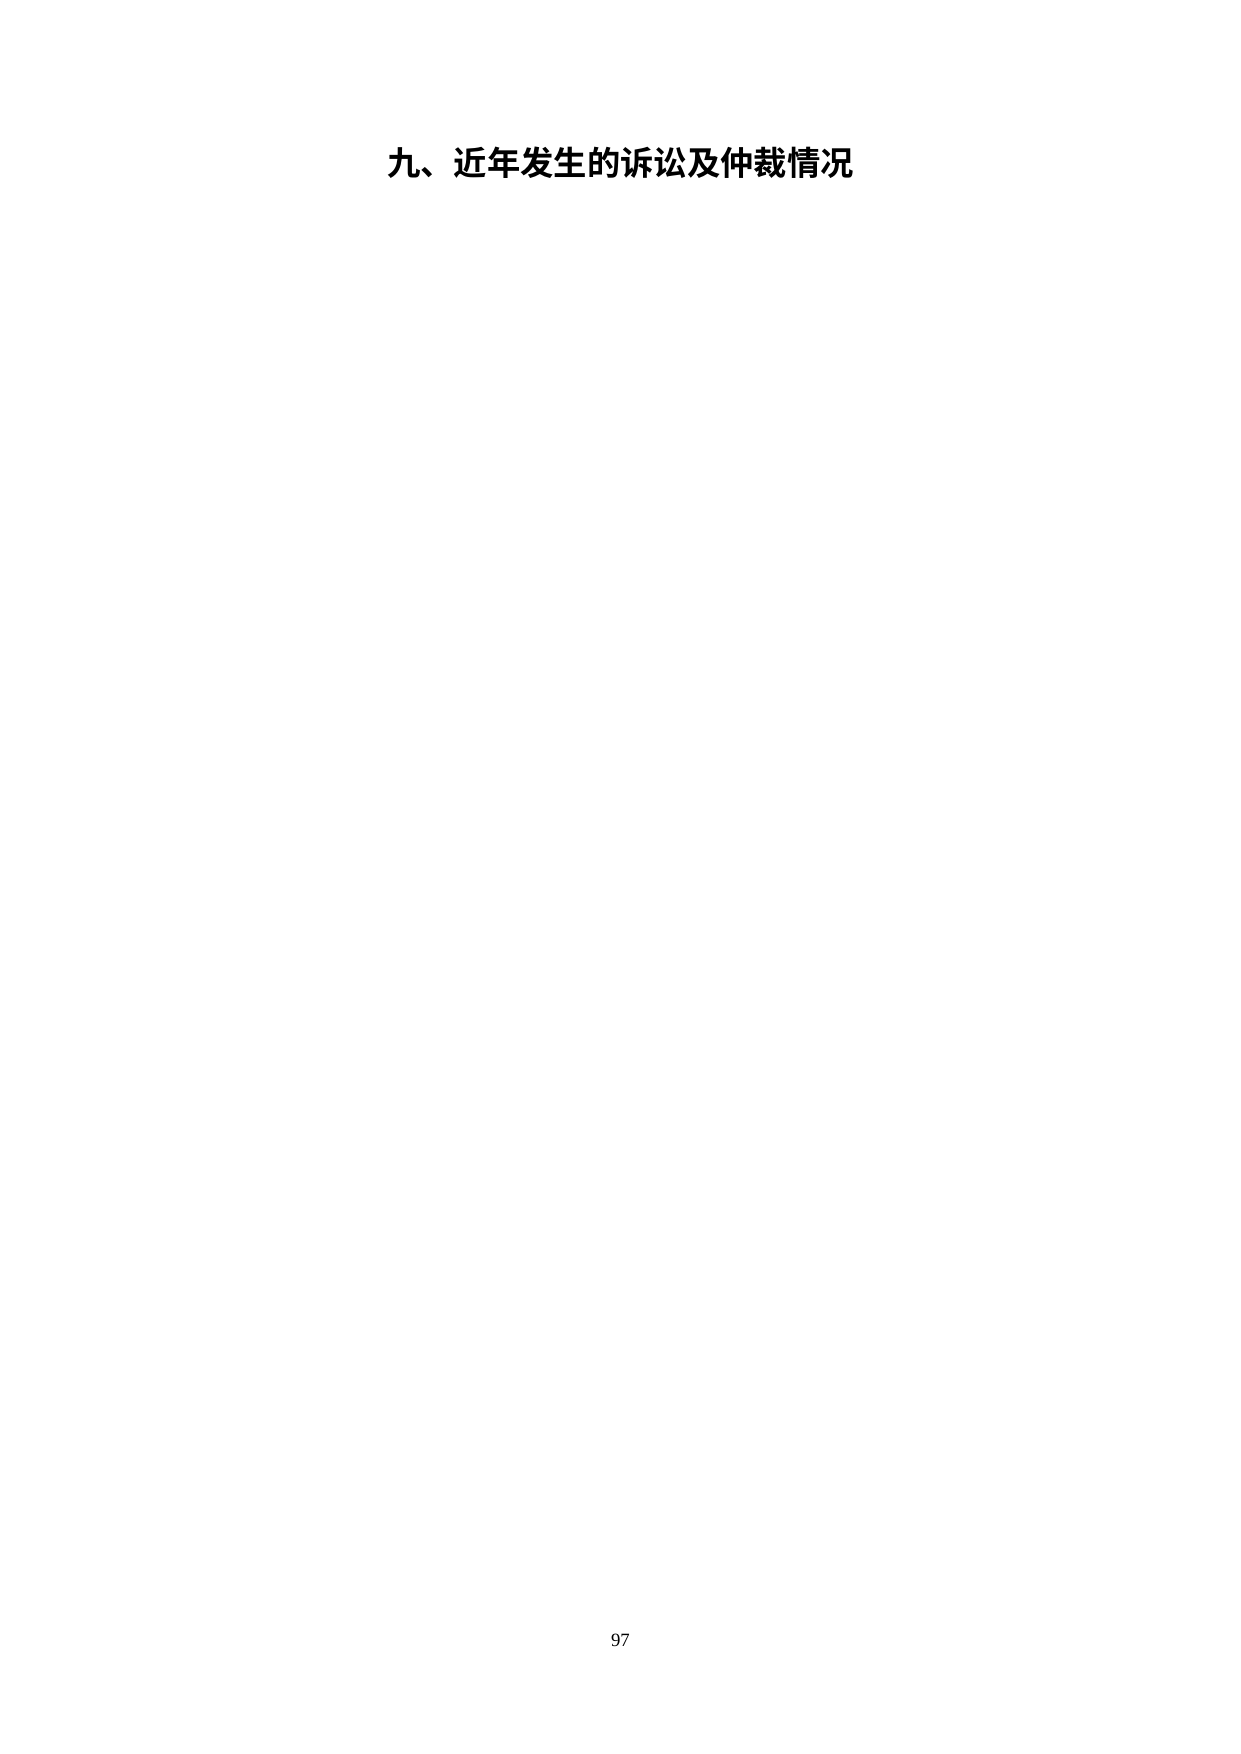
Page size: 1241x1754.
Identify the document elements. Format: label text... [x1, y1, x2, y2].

text 九、近年发生的诉讼及仲裁情况 [187, 137, 1053, 185]
